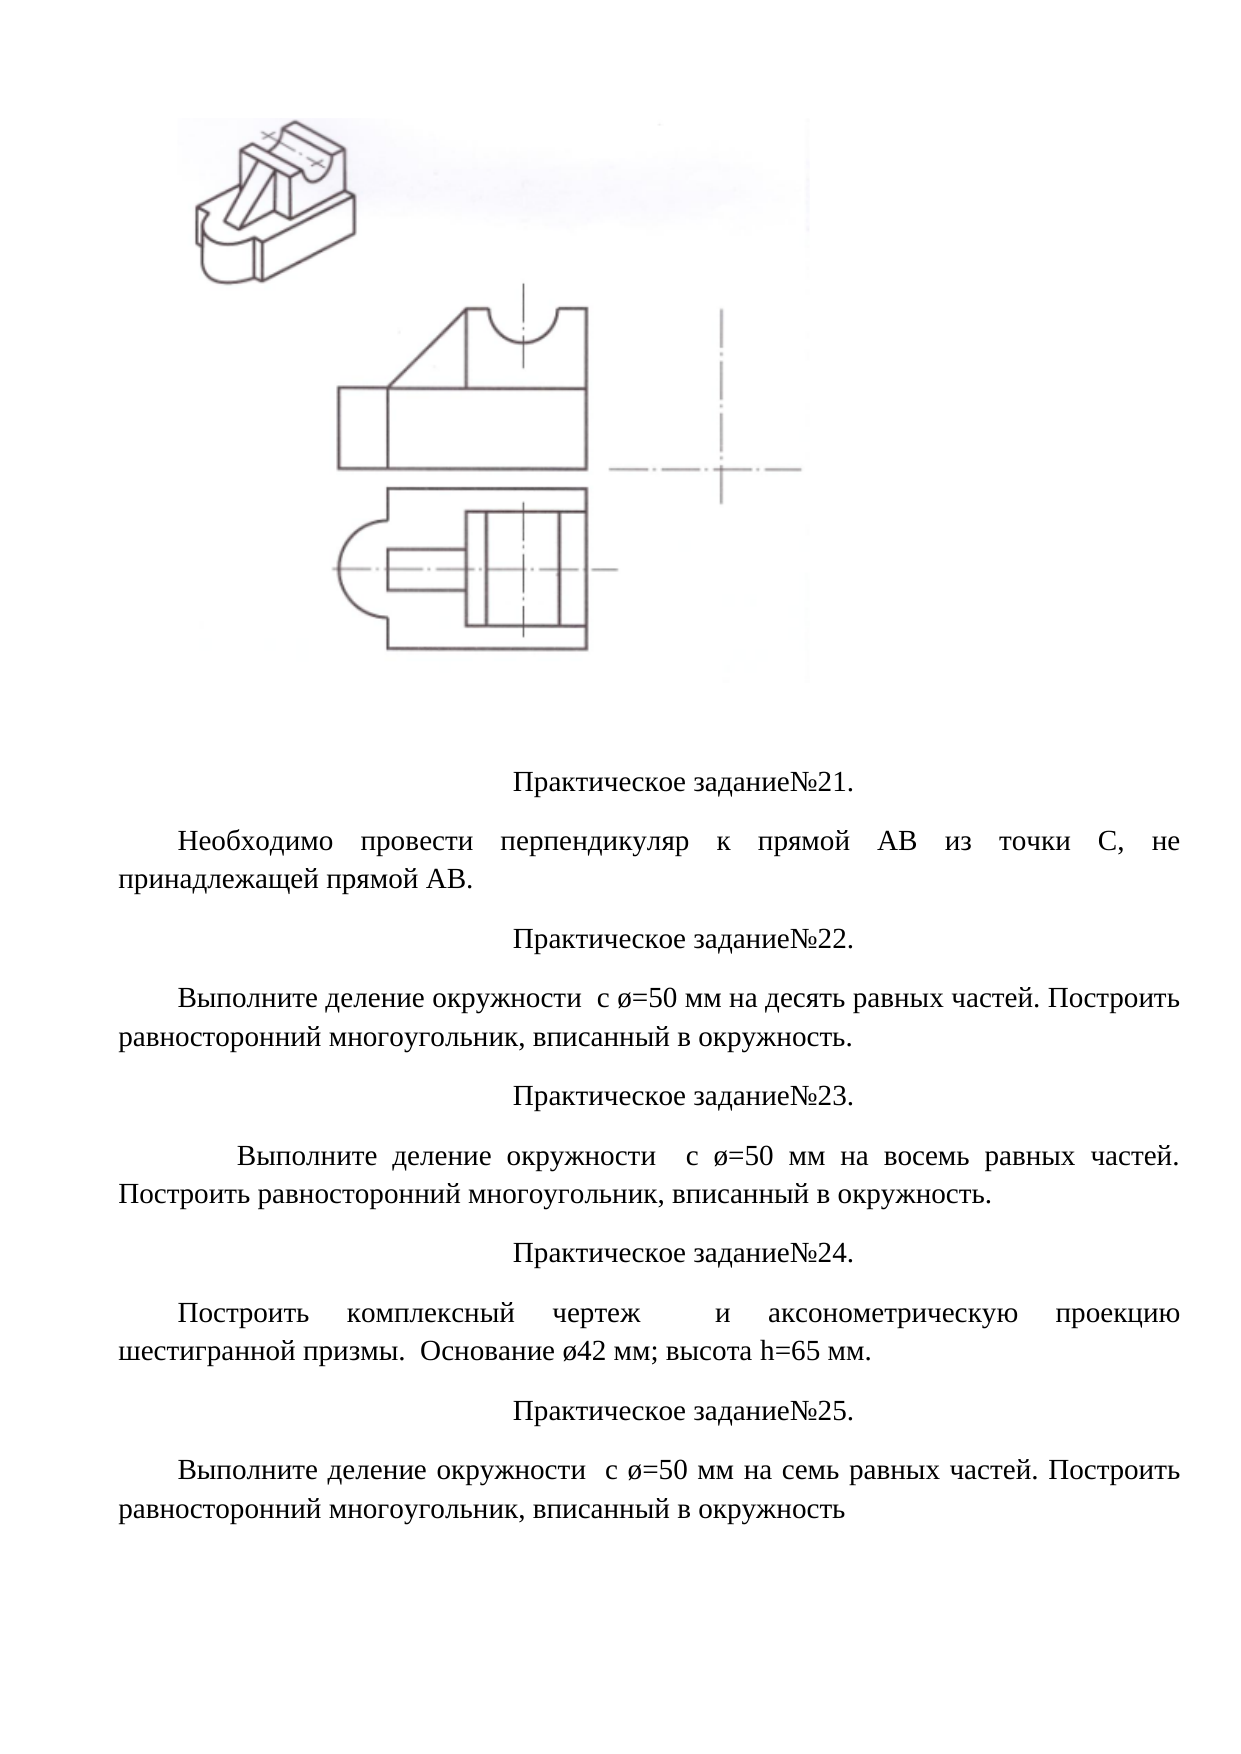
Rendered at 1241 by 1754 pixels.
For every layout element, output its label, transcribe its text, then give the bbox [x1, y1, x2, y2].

text Практическое задание№21. [118, 764, 1181, 797]
text Практическое задание№24. [118, 1236, 1181, 1269]
text Выполните деление окружности с ø=50 мм на семь равных частей. Построить равносторонний многоугольник, вписанный в окружность [118, 1452, 1181, 1524]
picture [177, 118, 810, 683]
text Выполните деление окружности с ø=50 мм на восемь равных частей. Построить равносторонний многоугольник, вписанный в окружность. [118, 1138, 1181, 1210]
text Практическое задание№25. [118, 1393, 1181, 1426]
text Выполните деление окружности с ø=50 мм на десять равных частей. Построить равносторонний многоугольник, вписанный в окружность. [118, 980, 1181, 1052]
text Практическое задание№22. [118, 921, 1181, 954]
text Необходимо провести перпендикуляр к прямой АВ из точки С, не принадлежащей прямой АВ. [118, 823, 1181, 895]
text Практическое задание№23. [118, 1078, 1181, 1112]
text Построить комплексный чертеж и аксонометрическую проекцию шестигранной призмы. Основание ø42 мм; высота h=65 мм. [118, 1295, 1181, 1367]
